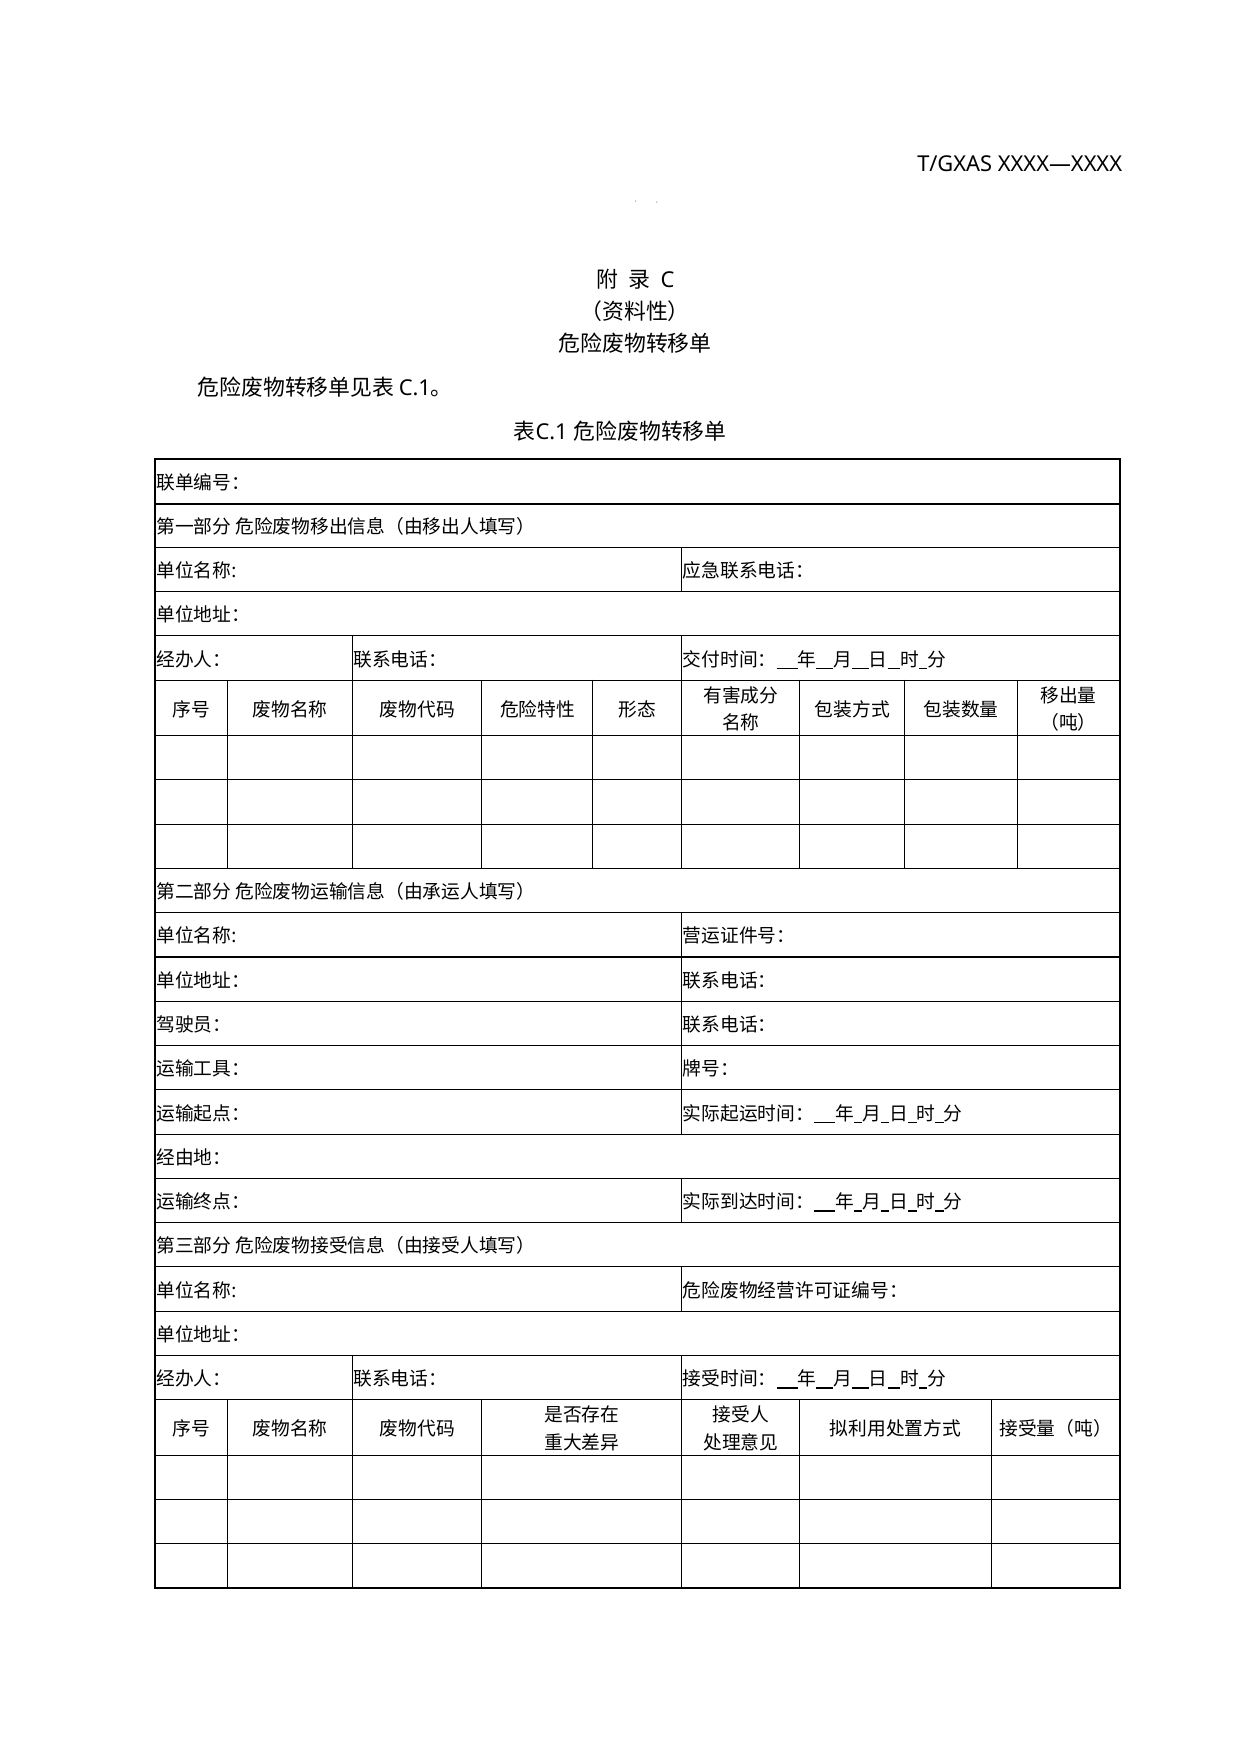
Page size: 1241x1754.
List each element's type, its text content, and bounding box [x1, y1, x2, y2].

table_cell [800, 1544, 991, 1587]
table_cell 运输起点： [156, 1090, 681, 1133]
table_cell 单位地址： [156, 958, 681, 1001]
table_cell [593, 736, 681, 779]
table_cell [228, 1544, 352, 1587]
table_cell [800, 825, 904, 868]
table_cell [156, 1500, 227, 1543]
table_cell [593, 780, 681, 823]
table_cell [682, 825, 799, 868]
table_cell [682, 1456, 799, 1499]
table_cell [353, 1456, 481, 1499]
table_cell [353, 1500, 481, 1543]
table_cell [228, 736, 352, 779]
table_cell 危险废物经营许可证编号： [682, 1267, 1119, 1311]
text （资料性） 危险废物转移单 [148, 262, 1122, 357]
table_cell 单位名称: [156, 1267, 681, 1311]
table_cell 经办人： [156, 636, 352, 679]
table_cell 交付时间： 年 月 日 时 分 [682, 636, 1119, 679]
table_cell [682, 736, 799, 779]
table_cell [156, 780, 227, 823]
table_cell 单位地址： [156, 1312, 1119, 1355]
table_cell 单位地址： [156, 592, 1119, 635]
table_cell [228, 1456, 352, 1499]
table_cell [1018, 736, 1119, 779]
table_cell 序号 [156, 1400, 227, 1454]
table_cell 包装方式 [800, 681, 904, 735]
table_cell 经办人： [156, 1356, 352, 1399]
table_cell 经由地： [156, 1135, 1119, 1178]
table_cell [353, 736, 481, 779]
table_cell [228, 780, 352, 823]
table_cell [1018, 780, 1119, 823]
table_cell 拟利用处置方式 [800, 1400, 991, 1454]
table_cell [682, 1544, 799, 1587]
table_cell 单位名称: [156, 913, 681, 956]
table_cell [800, 1500, 991, 1543]
table_cell 实际起运时间： 年 月 日 时 分 [682, 1090, 1119, 1133]
table_cell [682, 1500, 799, 1543]
table_cell [992, 1544, 1119, 1587]
table_cell [156, 1544, 227, 1587]
table_cell 运输工具： [156, 1046, 681, 1089]
table_cell [800, 780, 904, 823]
table_cell 联系电话： [682, 1002, 1119, 1045]
table_cell 废物名称 [228, 681, 352, 735]
table_cell [482, 825, 592, 868]
text 危险废物转移单 [148, 414, 1122, 446]
table_cell [482, 780, 592, 823]
table_cell [353, 825, 481, 868]
table_cell 危险特性 [482, 681, 592, 735]
table_cell 是否存在 重大差异 [482, 1400, 681, 1454]
table_cell [482, 1500, 681, 1543]
table_cell [593, 825, 681, 868]
table_cell 废物代码 [353, 1400, 481, 1454]
table_cell [482, 1456, 681, 1499]
table_cell [905, 780, 1017, 823]
table_cell [228, 1500, 352, 1543]
table_cell 牌号： [682, 1046, 1119, 1089]
table_cell [353, 780, 481, 823]
table_cell 序号 [156, 681, 227, 735]
table_cell [682, 780, 799, 823]
table_cell [800, 736, 904, 779]
table_cell 移出量 （吨） [1018, 681, 1119, 735]
table_cell 接受时间： 年 月 日 时 分 [682, 1356, 1119, 1399]
table_cell [905, 825, 1017, 868]
table_cell [156, 825, 227, 868]
table_cell [482, 1544, 681, 1587]
table_cell 接受量（吨） [992, 1400, 1119, 1454]
table_cell 联系电话： [353, 636, 681, 679]
table_cell [156, 1456, 227, 1499]
table_cell 联系电话： [682, 958, 1119, 1001]
table_cell 有害成分 名称 [682, 681, 799, 735]
table_cell [228, 825, 352, 868]
table_header 联单编号： [156, 460, 1119, 502]
table_cell 运输终点： [156, 1179, 681, 1222]
table_cell 营运证件号： [682, 913, 1119, 956]
table_cell 第二部分 危险废物运输信息（由承运人填写） [156, 869, 1119, 912]
table_cell 废物名称 [228, 1400, 352, 1454]
table_cell 废物代码 [353, 681, 481, 735]
table_cell 实际到达时间： 年 月 日 时 分 [682, 1179, 1119, 1222]
table_cell [353, 1544, 481, 1587]
table_cell 驾驶员： [156, 1002, 681, 1045]
table_cell [800, 1456, 991, 1499]
table_cell 单位名称: [156, 548, 681, 591]
text 危险废物转移单见表C.1。 [148, 370, 1122, 401]
table_cell [992, 1500, 1119, 1543]
table_cell 第一部分 危险废物移出信息（由移出人填写） [156, 505, 1119, 547]
table_cell 形态 [593, 681, 681, 735]
table_cell [992, 1456, 1119, 1499]
table_cell 包装数量 [905, 681, 1017, 735]
table_cell [1018, 825, 1119, 868]
table_cell [482, 736, 592, 779]
table_cell 第三部分 危险废物接受信息（由接受人填写） [156, 1223, 1119, 1266]
table_cell 接受人 处理意见 [682, 1400, 799, 1454]
table_cell [156, 736, 227, 779]
table_cell [905, 736, 1017, 779]
table_cell 联系电话： [353, 1356, 681, 1399]
table_cell 应急联系电话： [682, 548, 1119, 591]
